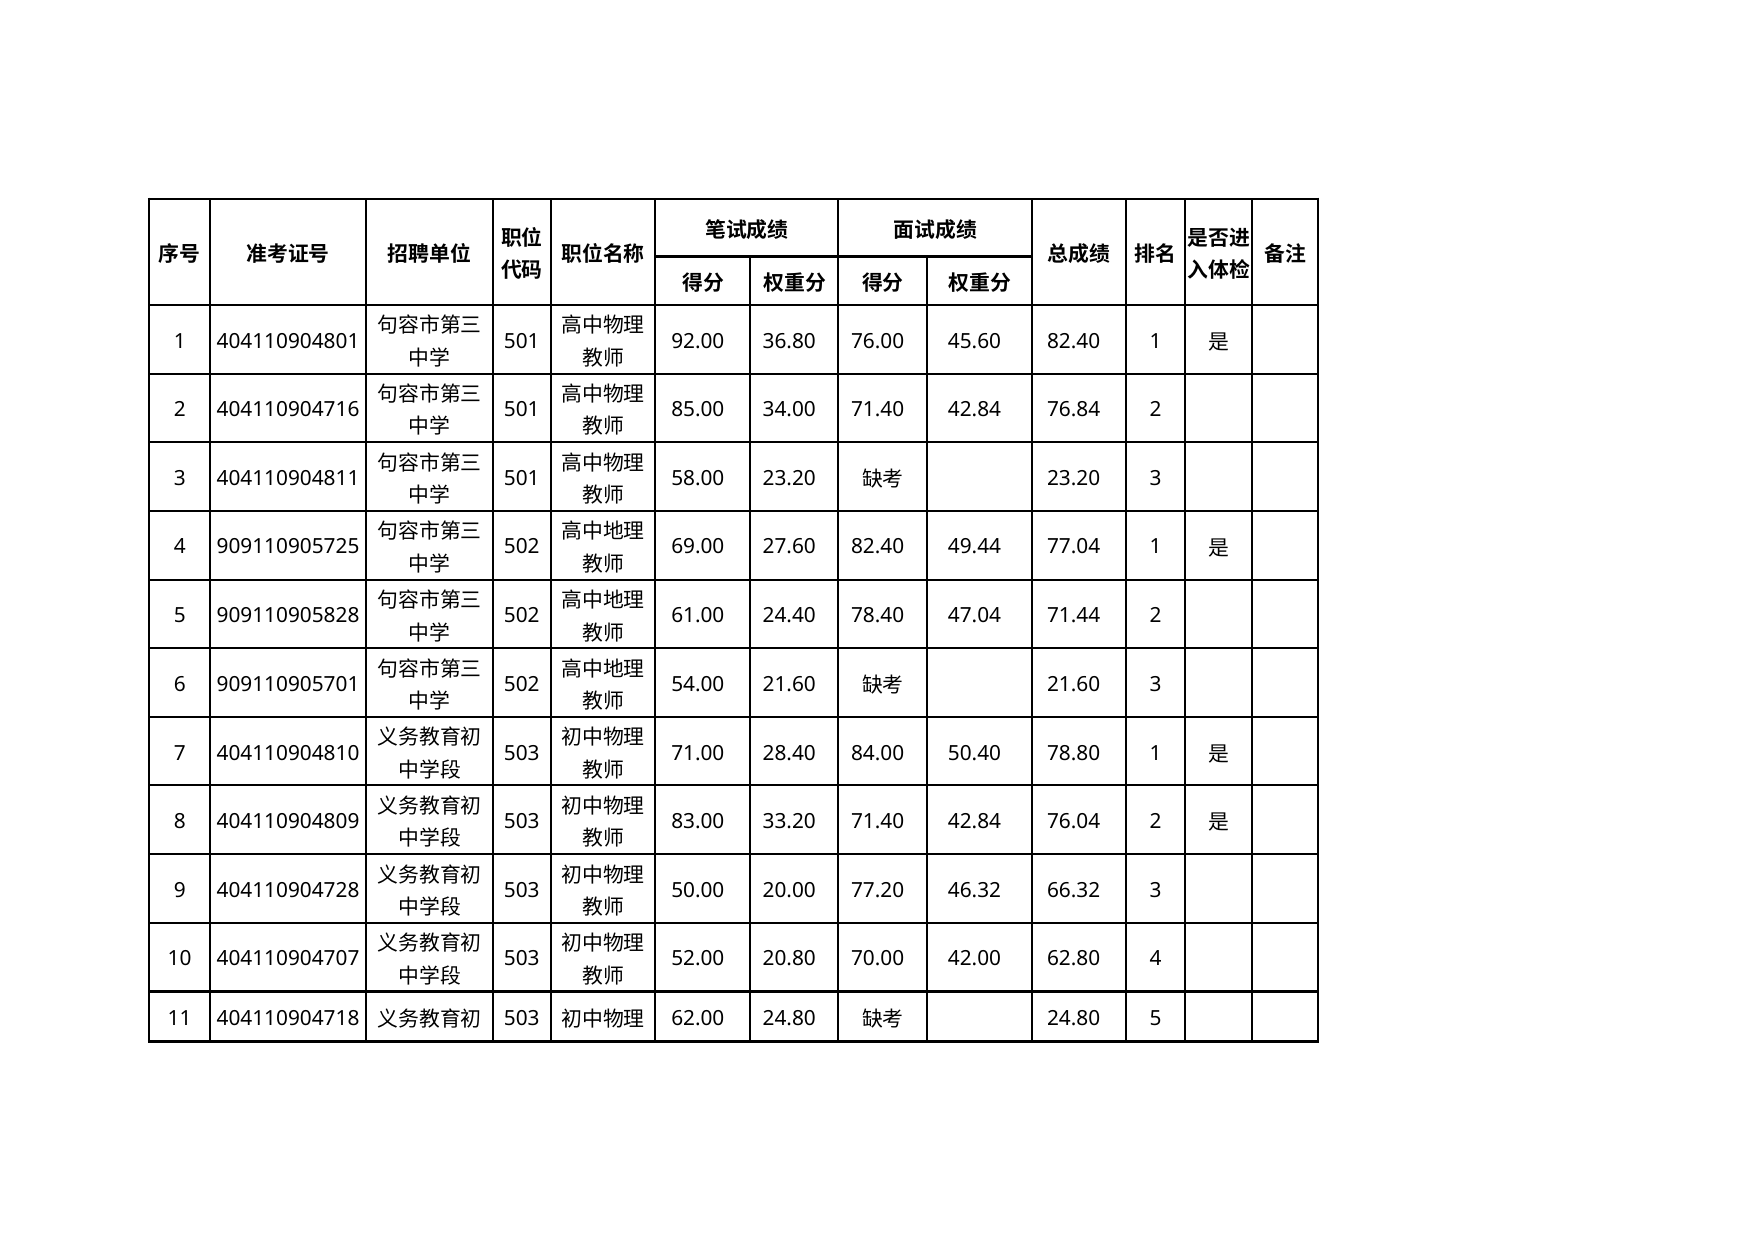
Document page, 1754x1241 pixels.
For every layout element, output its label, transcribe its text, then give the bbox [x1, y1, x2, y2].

table_header 笔试成绩 [656, 200, 837, 255]
table_header 面试成绩 [839, 200, 1031, 255]
table_cell 5 [150, 581, 209, 647]
table_cell [1186, 375, 1251, 441]
table_cell 404110904811 [211, 443, 365, 510]
table_cell 404110904718 [211, 993, 365, 1040]
table_cell 503 [494, 993, 550, 1040]
table_cell 66.32 [1033, 855, 1125, 922]
table_cell 义务教育初中学段 [367, 786, 492, 853]
table_cell 909110905828 [211, 581, 365, 647]
table_cell 5 [1127, 993, 1184, 1040]
table_cell 85.00 [656, 375, 749, 441]
table_cell 501 [494, 306, 550, 372]
table_cell 10 [150, 924, 209, 990]
table_cell 71.40 [839, 786, 926, 853]
table_cell 初中物理教师 [552, 993, 654, 1040]
table_cell 501 [494, 375, 550, 441]
table_cell [928, 443, 1031, 510]
table_cell 21.60 [751, 649, 837, 716]
table_cell 高中物理教师 [552, 375, 654, 441]
table_cell 76.00 [839, 306, 926, 372]
table_cell [1186, 993, 1251, 1040]
table_header 排名 [1127, 200, 1184, 304]
table_cell 34.00 [751, 375, 837, 441]
table_cell 47.04 [928, 581, 1031, 647]
table_cell [1253, 581, 1317, 647]
table_cell 高中地理教师 [552, 581, 654, 647]
table_cell 76.04 [1033, 786, 1125, 853]
table_cell 78.40 [839, 581, 926, 647]
table_cell 28.40 [751, 718, 837, 784]
table_cell 46.32 [928, 855, 1031, 922]
table_cell [1253, 512, 1317, 578]
table_cell 是 [1186, 786, 1251, 853]
table_cell 71.44 [1033, 581, 1125, 647]
table_cell [1186, 649, 1251, 716]
table_cell 初中物理教师 [552, 924, 654, 990]
table_cell 49.44 [928, 512, 1031, 578]
table_cell [1186, 581, 1251, 647]
table_cell 1 [1127, 306, 1184, 372]
table_cell 8 [150, 786, 209, 853]
table_cell 82.40 [1033, 306, 1125, 372]
table_cell [928, 649, 1031, 716]
table_cell 404110904707 [211, 924, 365, 990]
table_cell 高中地理教师 [552, 649, 654, 716]
table_cell 义务教育初中学段 [367, 993, 492, 1040]
table_cell [1186, 924, 1251, 990]
table_cell [1253, 718, 1317, 784]
table_cell 句容市第三中学 [367, 649, 492, 716]
table_cell [1253, 375, 1317, 441]
table_cell 高中物理教师 [552, 443, 654, 510]
table_cell [1253, 649, 1317, 716]
table_cell 3 [1127, 443, 1184, 510]
table_cell [1253, 855, 1317, 922]
table_cell 70.00 [839, 924, 926, 990]
table_cell 义务教育初中学段 [367, 718, 492, 784]
table_cell [1253, 306, 1317, 372]
table_cell [1253, 924, 1317, 990]
table_header 准考证号 [211, 200, 365, 304]
table_cell 缺考 [839, 993, 926, 1040]
table_cell 503 [494, 924, 550, 990]
table_cell 61.00 [656, 581, 749, 647]
table_cell 404110904728 [211, 855, 365, 922]
table_cell [1186, 443, 1251, 510]
table_cell 4 [1127, 924, 1184, 990]
table_cell 503 [494, 718, 550, 784]
table_cell 82.40 [839, 512, 926, 578]
table_cell 2 [1127, 375, 1184, 441]
table_cell [1186, 855, 1251, 922]
table_cell 2 [1127, 581, 1184, 647]
table_cell 句容市第三中学 [367, 443, 492, 510]
table_cell 1 [1127, 718, 1184, 784]
table_cell 3 [1127, 855, 1184, 922]
table_cell 7 [150, 718, 209, 784]
table_cell 2 [1127, 786, 1184, 853]
table_cell 高中物理教师 [552, 306, 654, 372]
table_cell 是 [1186, 306, 1251, 372]
table_header 职位名称 [552, 200, 654, 304]
table_cell 24.80 [751, 993, 837, 1040]
table_cell 9 [150, 855, 209, 922]
table_cell 6 [150, 649, 209, 716]
table_cell 句容市第三中学 [367, 512, 492, 578]
table_cell [1253, 786, 1317, 853]
table_header 职位代码 [494, 200, 550, 304]
table_cell 23.20 [751, 443, 837, 510]
table_cell 21.60 [1033, 649, 1125, 716]
table_cell 义务教育初中学段 [367, 855, 492, 922]
table_cell 501 [494, 443, 550, 510]
table_cell 义务教育初中学段 [367, 924, 492, 990]
table_cell 45.60 [928, 306, 1031, 372]
table_cell 77.20 [839, 855, 926, 922]
table_cell 502 [494, 649, 550, 716]
table_header 总成绩 [1033, 200, 1125, 304]
table_cell 23.20 [1033, 443, 1125, 510]
table_cell 是 [1186, 718, 1251, 784]
table_cell 404110904809 [211, 786, 365, 853]
table_cell 高中地理教师 [552, 512, 654, 578]
table_header 是否进入体检 [1186, 200, 1251, 304]
table_cell 句容市第三中学 [367, 306, 492, 372]
table_cell 78.80 [1033, 718, 1125, 784]
table_cell [1253, 443, 1317, 510]
table_cell 50.00 [656, 855, 749, 922]
table_cell 24.80 [1033, 993, 1125, 1040]
table_cell 36.80 [751, 306, 837, 372]
table_cell 权重分 [751, 258, 837, 304]
table_cell 503 [494, 855, 550, 922]
table_cell 缺考 [839, 443, 926, 510]
table_cell 83.00 [656, 786, 749, 853]
table_cell 是 [1186, 512, 1251, 578]
table_cell 初中物理教师 [552, 855, 654, 922]
table_cell 缺考 [839, 649, 926, 716]
table_cell 句容市第三中学 [367, 581, 492, 647]
table_cell 52.00 [656, 924, 749, 990]
table_cell 92.00 [656, 306, 749, 372]
table_cell 得分 [656, 258, 749, 304]
table_cell 69.00 [656, 512, 749, 578]
table_cell 11 [150, 993, 209, 1040]
table_cell 3 [1127, 649, 1184, 716]
table_cell 62.00 [656, 993, 749, 1040]
table_cell 句容市第三中学 [367, 375, 492, 441]
table_header 序号 [150, 200, 209, 304]
table_cell [928, 993, 1031, 1040]
table_cell 76.84 [1033, 375, 1125, 441]
table_cell 27.60 [751, 512, 837, 578]
table_cell 62.80 [1033, 924, 1125, 990]
table_cell 54.00 [656, 649, 749, 716]
table_cell 1 [150, 306, 209, 372]
table_cell 58.00 [656, 443, 749, 510]
table_cell 20.80 [751, 924, 837, 990]
table_cell 42.84 [928, 786, 1031, 853]
table_header 备注 [1253, 200, 1317, 304]
table_cell 404110904801 [211, 306, 365, 372]
table_cell 909110905701 [211, 649, 365, 716]
table_cell 909110905725 [211, 512, 365, 578]
table_cell [1253, 993, 1317, 1040]
table_cell 初中物理教师 [552, 786, 654, 853]
table_cell 权重分 [928, 258, 1031, 304]
table_cell 503 [494, 786, 550, 853]
table_cell 77.04 [1033, 512, 1125, 578]
table_cell 得分 [839, 258, 926, 304]
table_cell 502 [494, 512, 550, 578]
table_cell 404110904810 [211, 718, 365, 784]
table_cell 2 [150, 375, 209, 441]
table_cell 24.40 [751, 581, 837, 647]
table_cell 3 [150, 443, 209, 510]
table_cell 71.40 [839, 375, 926, 441]
table_cell 1 [1127, 512, 1184, 578]
table_header 招聘单位 [367, 200, 492, 304]
table_cell 71.00 [656, 718, 749, 784]
table_cell 84.00 [839, 718, 926, 784]
table_cell 50.40 [928, 718, 1031, 784]
table_cell 404110904716 [211, 375, 365, 441]
table_cell 33.20 [751, 786, 837, 853]
table_cell 42.00 [928, 924, 1031, 990]
table_cell 20.00 [751, 855, 837, 922]
table_cell 42.84 [928, 375, 1031, 441]
table_cell 502 [494, 581, 550, 647]
table_cell 4 [150, 512, 209, 578]
table_cell 初中物理教师 [552, 718, 654, 784]
